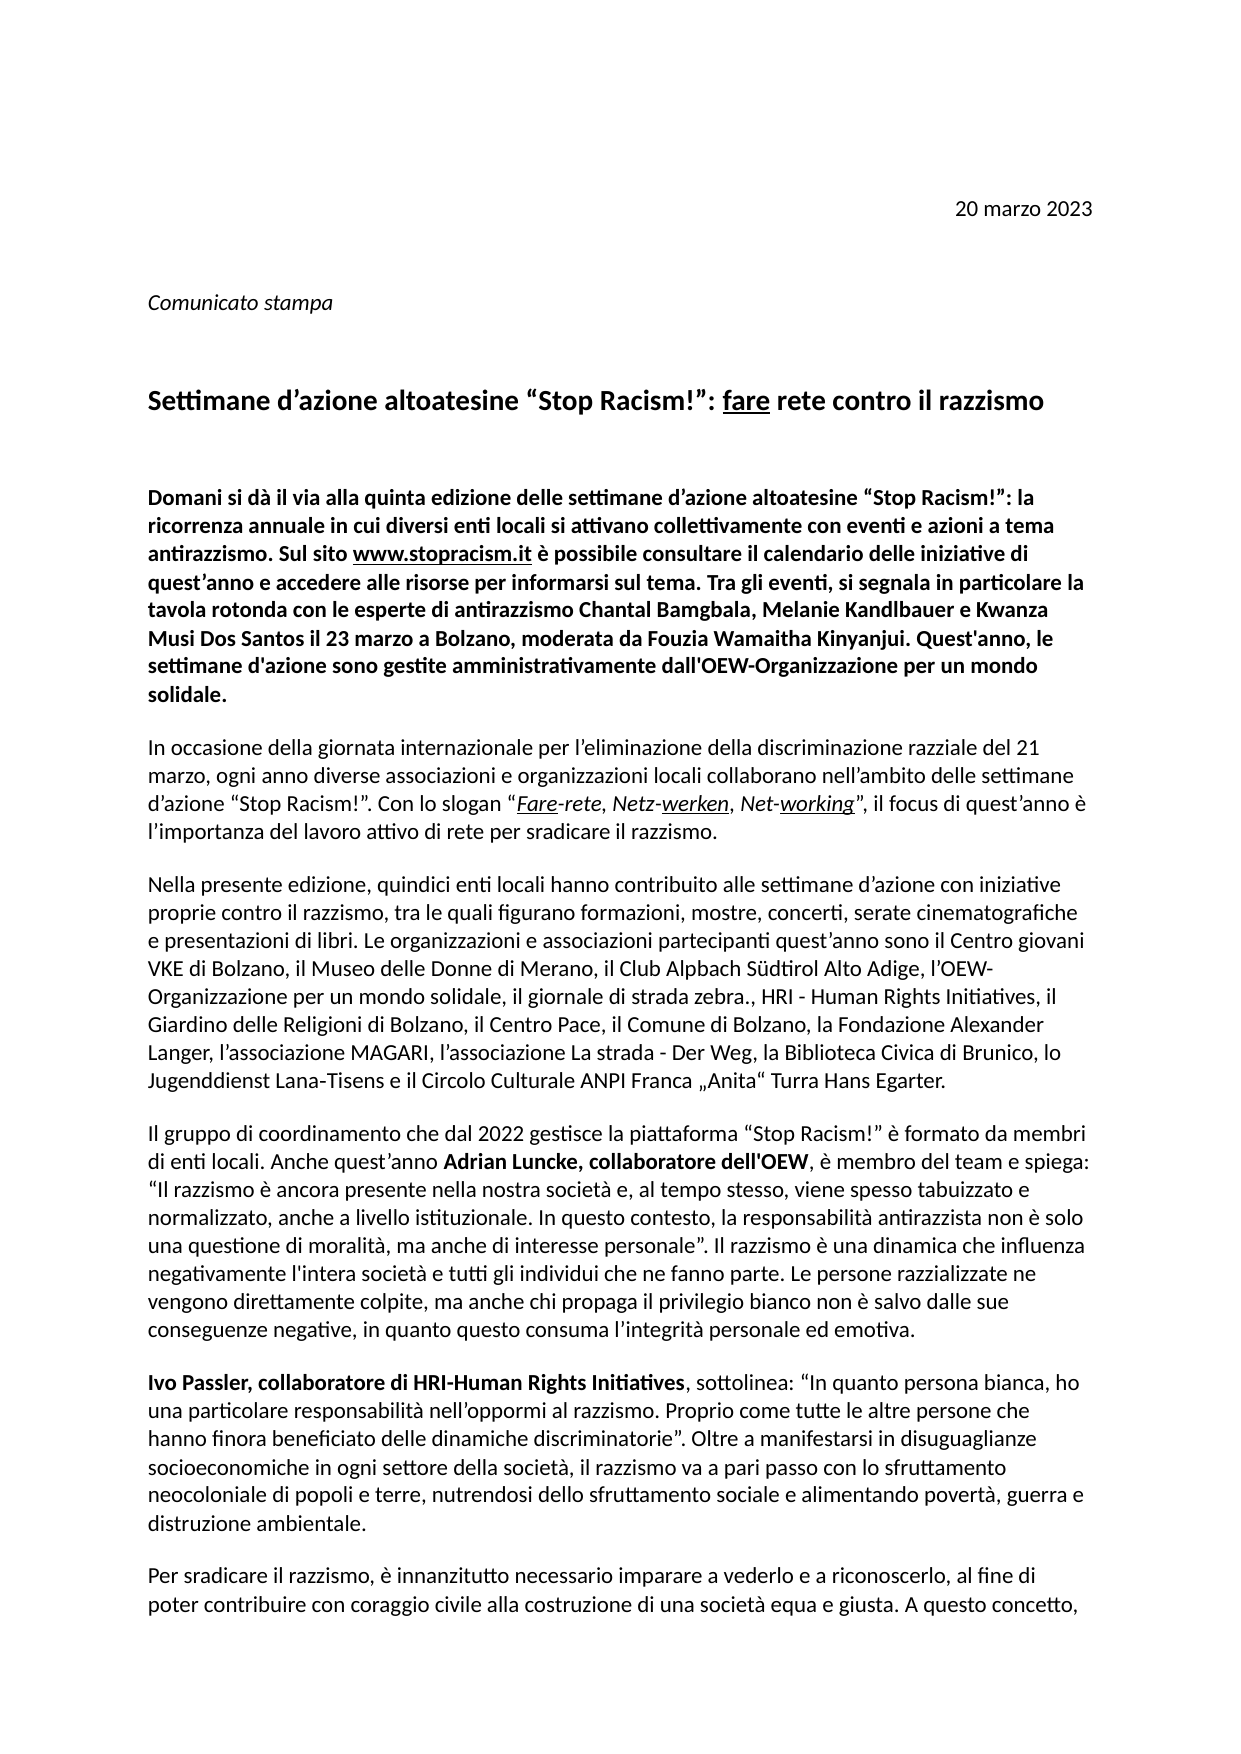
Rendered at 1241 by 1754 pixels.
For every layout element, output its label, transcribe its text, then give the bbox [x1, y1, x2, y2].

text Comunicato stampa [148, 288, 1093, 316]
text 20 marzo 2023 [811, 194, 1093, 222]
text Domani si dà il via alla quinta edizione delle settimane d’azione altoatesine “Stop Racism!”: la ricorrenza annuale in cui diversi enti locali si attivano collettivamente con eventi e azioni a tema antirazzismo. Sul sito www.stopracism.it è possibile consultare il calendario delle iniziative di quest’anno e accedere alle risorse per informarsi sul tema. Tra gli eventi, si segnala in particolare la tavola rotonda con le esperte di antirazzismo Chantal Bamgbala, Melanie Kandlbauer e Kwanza Musi Dos Santos il 23 marzo a Bolzano, moderata da Fouzia Wamaitha Kinyanjui. Quest'anno, le settimane d'azione sono gestite amministrativamente dall'OEW-Organizzazione per un mondo solidale. [148, 483, 1093, 708]
text Nella presente edizione, quindici enti locali hanno contribuito alle settimane d’azione con iniziative proprie contro il razzismo, tra le quali figurano formazioni, mostre, concerti, serate cinematografiche e presentazioni di libri. Le organizzazioni e associazioni partecipanti quest’anno sono il Centro giovani VKE di Bolzano, il Museo delle Donne di Merano, il Club Alpbach Südtirol Alto Adige, l’OEW-Organizzazione per un mondo solidale, il giornale di strada zebra., HRI - Human Rights Initiatives, il Giardino delle Religioni di Bolzano, il Centro Pace, il Comune di Bolzano, la Fondazione Alexander Langer, l’associazione MAGARI, l’associazione La strada - Der Weg, la Biblioteca Civica di Brunico, lo Jugenddienst Lana‑Tisens e il Circolo Culturale ANPI Franca „Anita“ Turra Hans Egarter. [148, 870, 1093, 1094]
text In occasione della giornata internazionale per l’eliminazione della discriminazione razziale del 21 marzo, ogni anno diverse associazioni e organizzazioni locali collaborano nell’ambito delle settimane d’azione “Stop Racism!”. Con lo slogan “Fare-rete, Netz-werken, Net-working”, il focus di quest’anno è l’importanza del lavoro attivo di rete per sradicare il razzismo. [148, 733, 1093, 845]
text Settimane d’azione altoatesine “Stop Racism!”: fare rete contro il razzismo [148, 382, 1093, 417]
text Ivo Passler, collaboratore di HRI-Human Rights Initiatives, sottolinea: “In quanto persona bianca, ho una particolare responsabilità nell’oppormi al razzismo. Proprio come tutte le altre persone che hanno finora beneficiato delle dinamiche discriminatorie”. Oltre a manifestarsi in disuguaglianze socioeconomiche in ogni settore della società, il razzismo va a pari passo con lo sfruttamento neocoloniale di popoli e terre, nutrendosi dello sfruttamento sociale e alimentando povertà, guerra e distruzione ambientale. [148, 1368, 1093, 1537]
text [148, 1562, 1093, 1618]
text Il gruppo di coordinamento che dal 2022 gestisce la piattaforma “Stop Racism!” è formato da membri di enti locali. Anche quest’anno Adrian Luncke, collaboratore dell'OEW, è membro del team e spiega: “Il razzismo è ancora presente nella nostra società e, al tempo stesso, viene spesso tabuizzato e normalizzato, anche a livello istituzionale. In questo contesto, la responsabilità antirazzista non è solo una questione di moralità, ma anche di interesse personale”. Il razzismo è una dinamica che influenza negativamente l'intera società e tutti gli individui che ne fanno parte. Le persone razzializzate ne vengono direttamente colpite, ma anche chi propaga il privilegio bianco non è salvo dalle sue conseguenze negative, in quanto questo consuma l’integrità personale ed emotiva. [148, 1119, 1093, 1343]
